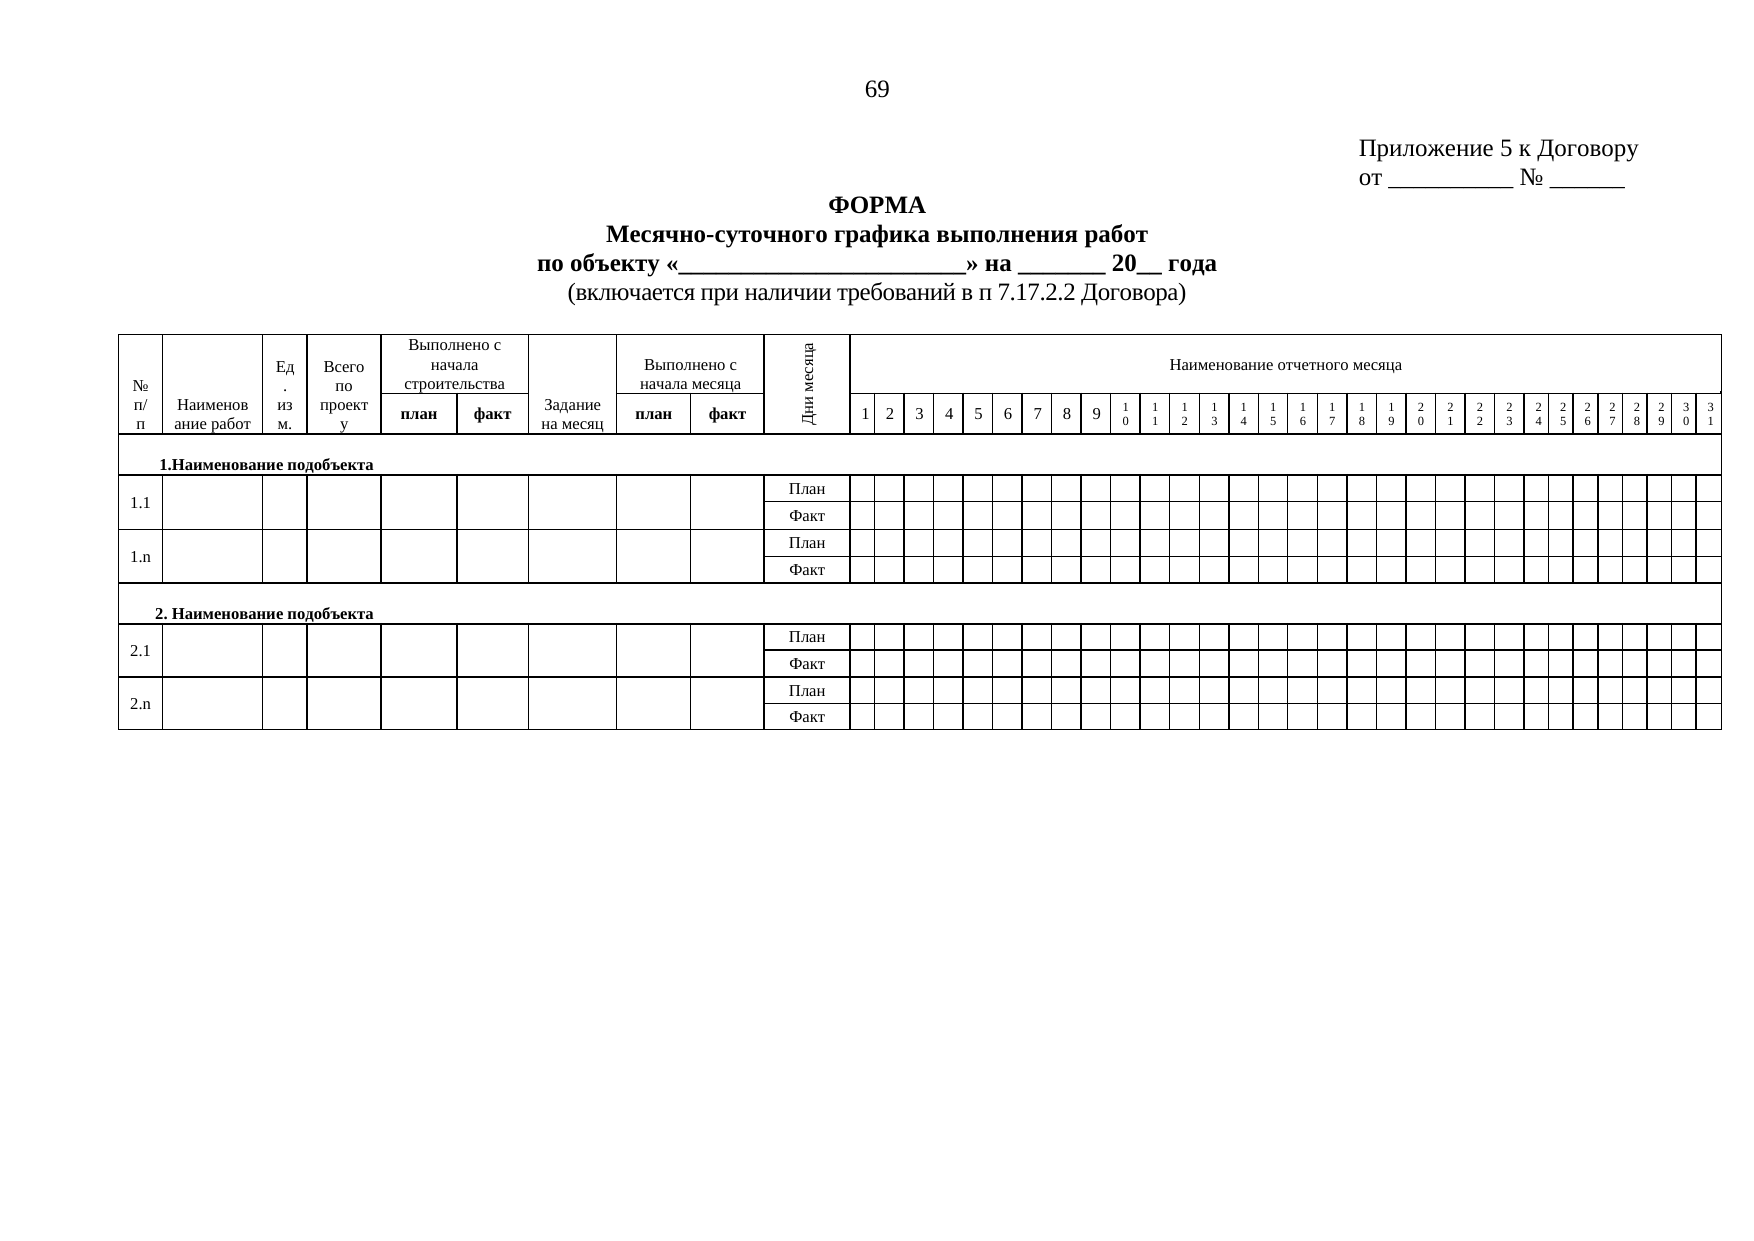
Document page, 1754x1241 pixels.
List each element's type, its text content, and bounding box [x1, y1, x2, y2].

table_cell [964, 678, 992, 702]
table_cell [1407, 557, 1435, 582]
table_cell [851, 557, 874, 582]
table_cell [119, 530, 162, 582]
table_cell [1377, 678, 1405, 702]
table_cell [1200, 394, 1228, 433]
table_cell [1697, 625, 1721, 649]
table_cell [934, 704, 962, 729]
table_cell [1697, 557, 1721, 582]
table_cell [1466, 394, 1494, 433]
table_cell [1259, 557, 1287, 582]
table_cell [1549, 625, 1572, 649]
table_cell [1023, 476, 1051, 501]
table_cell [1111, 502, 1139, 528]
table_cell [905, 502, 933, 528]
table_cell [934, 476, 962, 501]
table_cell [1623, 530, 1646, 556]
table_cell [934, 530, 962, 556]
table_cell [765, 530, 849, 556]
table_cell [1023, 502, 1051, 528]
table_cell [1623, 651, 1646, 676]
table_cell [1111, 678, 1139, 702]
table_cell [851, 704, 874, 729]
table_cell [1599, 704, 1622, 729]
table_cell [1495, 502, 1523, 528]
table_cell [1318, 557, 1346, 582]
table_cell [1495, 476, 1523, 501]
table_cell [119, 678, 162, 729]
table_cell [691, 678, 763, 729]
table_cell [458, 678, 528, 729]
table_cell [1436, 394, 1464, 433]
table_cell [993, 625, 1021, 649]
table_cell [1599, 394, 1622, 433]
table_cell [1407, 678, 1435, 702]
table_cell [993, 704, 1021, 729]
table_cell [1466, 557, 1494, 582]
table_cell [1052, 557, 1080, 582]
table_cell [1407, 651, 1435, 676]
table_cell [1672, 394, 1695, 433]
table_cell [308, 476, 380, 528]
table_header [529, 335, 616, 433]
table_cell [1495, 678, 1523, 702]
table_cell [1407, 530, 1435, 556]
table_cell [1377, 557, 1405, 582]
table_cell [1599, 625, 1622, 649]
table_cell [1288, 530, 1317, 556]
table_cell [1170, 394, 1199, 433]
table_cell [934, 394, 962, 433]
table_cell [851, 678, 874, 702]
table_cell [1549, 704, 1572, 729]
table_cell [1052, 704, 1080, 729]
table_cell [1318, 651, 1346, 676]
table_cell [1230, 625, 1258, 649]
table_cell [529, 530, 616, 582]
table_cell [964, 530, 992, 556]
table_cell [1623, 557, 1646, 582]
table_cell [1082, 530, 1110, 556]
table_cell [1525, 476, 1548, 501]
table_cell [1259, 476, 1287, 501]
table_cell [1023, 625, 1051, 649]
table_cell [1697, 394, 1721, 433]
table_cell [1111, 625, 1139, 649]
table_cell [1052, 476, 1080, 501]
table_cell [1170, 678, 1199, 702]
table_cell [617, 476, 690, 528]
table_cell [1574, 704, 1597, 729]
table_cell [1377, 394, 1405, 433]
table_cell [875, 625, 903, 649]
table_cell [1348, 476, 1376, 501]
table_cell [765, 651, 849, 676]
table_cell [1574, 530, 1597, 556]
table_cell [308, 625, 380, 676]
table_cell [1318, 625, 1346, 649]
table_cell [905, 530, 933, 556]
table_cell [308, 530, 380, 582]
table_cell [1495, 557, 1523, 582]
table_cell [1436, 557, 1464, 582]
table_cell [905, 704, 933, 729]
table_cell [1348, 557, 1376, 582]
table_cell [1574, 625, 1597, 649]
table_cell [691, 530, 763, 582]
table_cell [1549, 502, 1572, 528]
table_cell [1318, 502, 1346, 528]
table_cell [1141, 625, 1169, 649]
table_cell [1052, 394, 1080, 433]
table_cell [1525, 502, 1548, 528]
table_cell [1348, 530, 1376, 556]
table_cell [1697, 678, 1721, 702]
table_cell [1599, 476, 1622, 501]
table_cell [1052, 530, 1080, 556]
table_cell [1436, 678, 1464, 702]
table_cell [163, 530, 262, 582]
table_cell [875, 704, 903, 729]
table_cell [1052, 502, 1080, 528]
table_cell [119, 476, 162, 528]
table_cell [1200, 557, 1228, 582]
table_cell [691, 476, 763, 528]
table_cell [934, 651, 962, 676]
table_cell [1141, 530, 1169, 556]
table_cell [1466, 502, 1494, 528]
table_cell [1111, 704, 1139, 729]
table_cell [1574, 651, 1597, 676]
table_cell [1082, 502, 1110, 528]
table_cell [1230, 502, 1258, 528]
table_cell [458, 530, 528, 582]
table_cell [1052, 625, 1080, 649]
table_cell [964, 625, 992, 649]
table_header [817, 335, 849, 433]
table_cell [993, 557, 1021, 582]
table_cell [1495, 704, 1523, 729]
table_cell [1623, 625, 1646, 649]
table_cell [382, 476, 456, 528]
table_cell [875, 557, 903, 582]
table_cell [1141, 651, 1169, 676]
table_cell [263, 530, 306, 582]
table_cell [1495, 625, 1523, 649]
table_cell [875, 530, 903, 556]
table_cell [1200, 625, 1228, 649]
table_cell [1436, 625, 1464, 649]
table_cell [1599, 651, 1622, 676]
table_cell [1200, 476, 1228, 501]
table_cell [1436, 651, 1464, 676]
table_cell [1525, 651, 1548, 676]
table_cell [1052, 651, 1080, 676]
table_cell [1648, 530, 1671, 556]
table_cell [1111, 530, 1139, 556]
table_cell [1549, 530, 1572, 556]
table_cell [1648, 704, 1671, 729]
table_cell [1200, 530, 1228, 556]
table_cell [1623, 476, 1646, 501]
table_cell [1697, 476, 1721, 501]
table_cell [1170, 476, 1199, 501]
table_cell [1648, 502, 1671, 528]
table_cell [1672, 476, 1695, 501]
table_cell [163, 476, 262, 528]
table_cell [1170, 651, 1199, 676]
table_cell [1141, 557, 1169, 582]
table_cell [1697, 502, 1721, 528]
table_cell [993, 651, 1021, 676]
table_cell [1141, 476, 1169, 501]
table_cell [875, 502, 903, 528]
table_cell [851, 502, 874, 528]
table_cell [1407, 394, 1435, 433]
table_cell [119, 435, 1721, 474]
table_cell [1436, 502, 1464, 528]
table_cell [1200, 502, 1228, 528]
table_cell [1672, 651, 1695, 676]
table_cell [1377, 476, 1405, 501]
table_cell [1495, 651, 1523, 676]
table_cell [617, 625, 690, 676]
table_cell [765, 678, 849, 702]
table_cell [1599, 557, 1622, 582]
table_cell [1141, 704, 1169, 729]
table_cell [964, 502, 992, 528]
text Месячно-суточного графика выполнения работ [118, 219, 1636, 248]
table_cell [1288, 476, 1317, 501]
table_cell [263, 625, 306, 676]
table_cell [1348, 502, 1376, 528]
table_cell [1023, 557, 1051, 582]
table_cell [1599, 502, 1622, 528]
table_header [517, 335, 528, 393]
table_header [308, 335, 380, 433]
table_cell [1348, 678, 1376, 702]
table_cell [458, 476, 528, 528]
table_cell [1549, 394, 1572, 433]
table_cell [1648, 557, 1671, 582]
text ФОРМА [118, 190, 1636, 219]
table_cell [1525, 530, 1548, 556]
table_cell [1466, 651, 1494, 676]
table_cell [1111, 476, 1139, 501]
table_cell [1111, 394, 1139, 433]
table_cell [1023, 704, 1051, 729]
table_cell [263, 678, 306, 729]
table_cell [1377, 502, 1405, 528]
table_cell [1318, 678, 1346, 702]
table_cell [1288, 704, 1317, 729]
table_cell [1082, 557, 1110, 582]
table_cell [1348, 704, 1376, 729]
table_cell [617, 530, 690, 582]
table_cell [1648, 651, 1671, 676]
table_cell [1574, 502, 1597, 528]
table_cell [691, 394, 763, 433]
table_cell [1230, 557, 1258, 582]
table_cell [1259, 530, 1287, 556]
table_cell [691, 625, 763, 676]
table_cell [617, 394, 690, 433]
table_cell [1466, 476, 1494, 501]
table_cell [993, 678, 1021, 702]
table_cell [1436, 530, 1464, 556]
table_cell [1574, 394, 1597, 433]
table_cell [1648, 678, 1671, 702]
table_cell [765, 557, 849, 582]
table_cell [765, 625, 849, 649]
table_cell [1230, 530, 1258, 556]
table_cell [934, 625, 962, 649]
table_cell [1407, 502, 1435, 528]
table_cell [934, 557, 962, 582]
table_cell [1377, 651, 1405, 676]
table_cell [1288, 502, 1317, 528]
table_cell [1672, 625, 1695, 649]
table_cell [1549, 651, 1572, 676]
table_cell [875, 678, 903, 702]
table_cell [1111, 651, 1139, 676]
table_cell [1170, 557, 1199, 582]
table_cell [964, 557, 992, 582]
text Приложение 5 к Договору от __________ № ______ [1358, 133, 1639, 190]
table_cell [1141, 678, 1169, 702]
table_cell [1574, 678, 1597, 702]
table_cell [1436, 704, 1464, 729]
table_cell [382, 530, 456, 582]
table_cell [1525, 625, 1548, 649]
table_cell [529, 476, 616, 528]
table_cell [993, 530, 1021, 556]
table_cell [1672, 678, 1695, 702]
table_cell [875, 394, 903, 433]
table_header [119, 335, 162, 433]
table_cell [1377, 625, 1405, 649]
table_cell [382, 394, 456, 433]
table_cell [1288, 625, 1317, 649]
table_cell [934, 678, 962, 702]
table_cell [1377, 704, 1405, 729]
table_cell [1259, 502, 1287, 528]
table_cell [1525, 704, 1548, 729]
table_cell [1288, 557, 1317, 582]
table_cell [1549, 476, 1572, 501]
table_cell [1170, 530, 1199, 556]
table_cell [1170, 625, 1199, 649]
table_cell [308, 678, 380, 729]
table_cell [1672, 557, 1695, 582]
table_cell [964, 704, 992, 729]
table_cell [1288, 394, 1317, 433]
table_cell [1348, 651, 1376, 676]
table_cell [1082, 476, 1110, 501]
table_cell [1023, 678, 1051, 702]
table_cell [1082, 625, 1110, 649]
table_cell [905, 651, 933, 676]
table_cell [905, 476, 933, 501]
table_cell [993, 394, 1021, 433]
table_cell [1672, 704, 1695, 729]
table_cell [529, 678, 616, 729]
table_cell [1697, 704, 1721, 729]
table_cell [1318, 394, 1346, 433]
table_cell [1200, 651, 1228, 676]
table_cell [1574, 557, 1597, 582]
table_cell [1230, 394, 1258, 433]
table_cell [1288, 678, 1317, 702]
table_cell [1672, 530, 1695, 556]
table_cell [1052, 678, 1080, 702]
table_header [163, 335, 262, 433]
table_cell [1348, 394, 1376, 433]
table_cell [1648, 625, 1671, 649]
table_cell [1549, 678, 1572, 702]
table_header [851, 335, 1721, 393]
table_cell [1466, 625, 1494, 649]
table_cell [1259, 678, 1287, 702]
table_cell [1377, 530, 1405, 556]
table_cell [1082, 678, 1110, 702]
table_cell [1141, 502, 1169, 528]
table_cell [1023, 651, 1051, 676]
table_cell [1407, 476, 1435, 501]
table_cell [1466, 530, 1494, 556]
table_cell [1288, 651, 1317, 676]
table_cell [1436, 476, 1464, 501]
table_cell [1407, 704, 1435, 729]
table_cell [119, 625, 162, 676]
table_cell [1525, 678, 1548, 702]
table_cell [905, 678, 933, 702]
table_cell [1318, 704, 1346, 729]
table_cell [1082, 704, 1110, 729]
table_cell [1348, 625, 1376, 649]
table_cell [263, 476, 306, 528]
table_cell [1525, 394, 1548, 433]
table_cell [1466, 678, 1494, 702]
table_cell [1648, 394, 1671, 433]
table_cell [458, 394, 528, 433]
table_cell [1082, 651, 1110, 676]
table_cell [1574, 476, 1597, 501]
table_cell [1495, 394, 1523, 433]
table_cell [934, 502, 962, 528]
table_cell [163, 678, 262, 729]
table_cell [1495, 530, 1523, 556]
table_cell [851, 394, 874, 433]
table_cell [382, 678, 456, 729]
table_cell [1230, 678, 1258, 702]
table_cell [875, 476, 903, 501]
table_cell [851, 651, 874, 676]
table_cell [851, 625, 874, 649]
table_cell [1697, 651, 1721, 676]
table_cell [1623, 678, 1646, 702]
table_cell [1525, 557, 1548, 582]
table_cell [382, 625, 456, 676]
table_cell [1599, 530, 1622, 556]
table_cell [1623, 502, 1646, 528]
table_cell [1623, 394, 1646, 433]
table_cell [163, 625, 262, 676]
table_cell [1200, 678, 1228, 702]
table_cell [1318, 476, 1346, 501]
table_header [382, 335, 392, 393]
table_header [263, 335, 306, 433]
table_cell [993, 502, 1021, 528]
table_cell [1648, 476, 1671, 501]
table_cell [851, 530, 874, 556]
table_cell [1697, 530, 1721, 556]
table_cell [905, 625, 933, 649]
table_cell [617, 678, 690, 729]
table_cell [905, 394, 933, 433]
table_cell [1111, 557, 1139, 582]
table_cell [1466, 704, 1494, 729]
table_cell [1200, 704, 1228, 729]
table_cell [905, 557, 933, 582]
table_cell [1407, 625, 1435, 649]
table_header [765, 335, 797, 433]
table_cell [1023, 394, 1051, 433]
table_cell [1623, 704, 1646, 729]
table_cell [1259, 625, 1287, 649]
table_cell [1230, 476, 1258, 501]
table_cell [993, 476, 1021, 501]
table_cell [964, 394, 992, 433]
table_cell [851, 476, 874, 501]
text по объекту «_______________________» на _______ 20__ года [118, 248, 1636, 277]
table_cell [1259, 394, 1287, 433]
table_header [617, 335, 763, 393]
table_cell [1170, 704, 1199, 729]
text (включается при наличии требований в п 7.17.2.2 Договора) [118, 277, 1636, 305]
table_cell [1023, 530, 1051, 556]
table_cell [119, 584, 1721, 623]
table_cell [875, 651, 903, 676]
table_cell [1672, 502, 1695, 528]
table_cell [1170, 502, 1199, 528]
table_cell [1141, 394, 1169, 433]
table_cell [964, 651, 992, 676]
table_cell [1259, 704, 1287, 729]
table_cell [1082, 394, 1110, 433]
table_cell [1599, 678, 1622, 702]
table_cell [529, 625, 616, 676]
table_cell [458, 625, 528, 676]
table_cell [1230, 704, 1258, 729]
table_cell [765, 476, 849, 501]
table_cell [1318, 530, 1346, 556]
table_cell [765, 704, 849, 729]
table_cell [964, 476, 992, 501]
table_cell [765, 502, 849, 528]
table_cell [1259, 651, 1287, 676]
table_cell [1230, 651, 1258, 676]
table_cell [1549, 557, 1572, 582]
